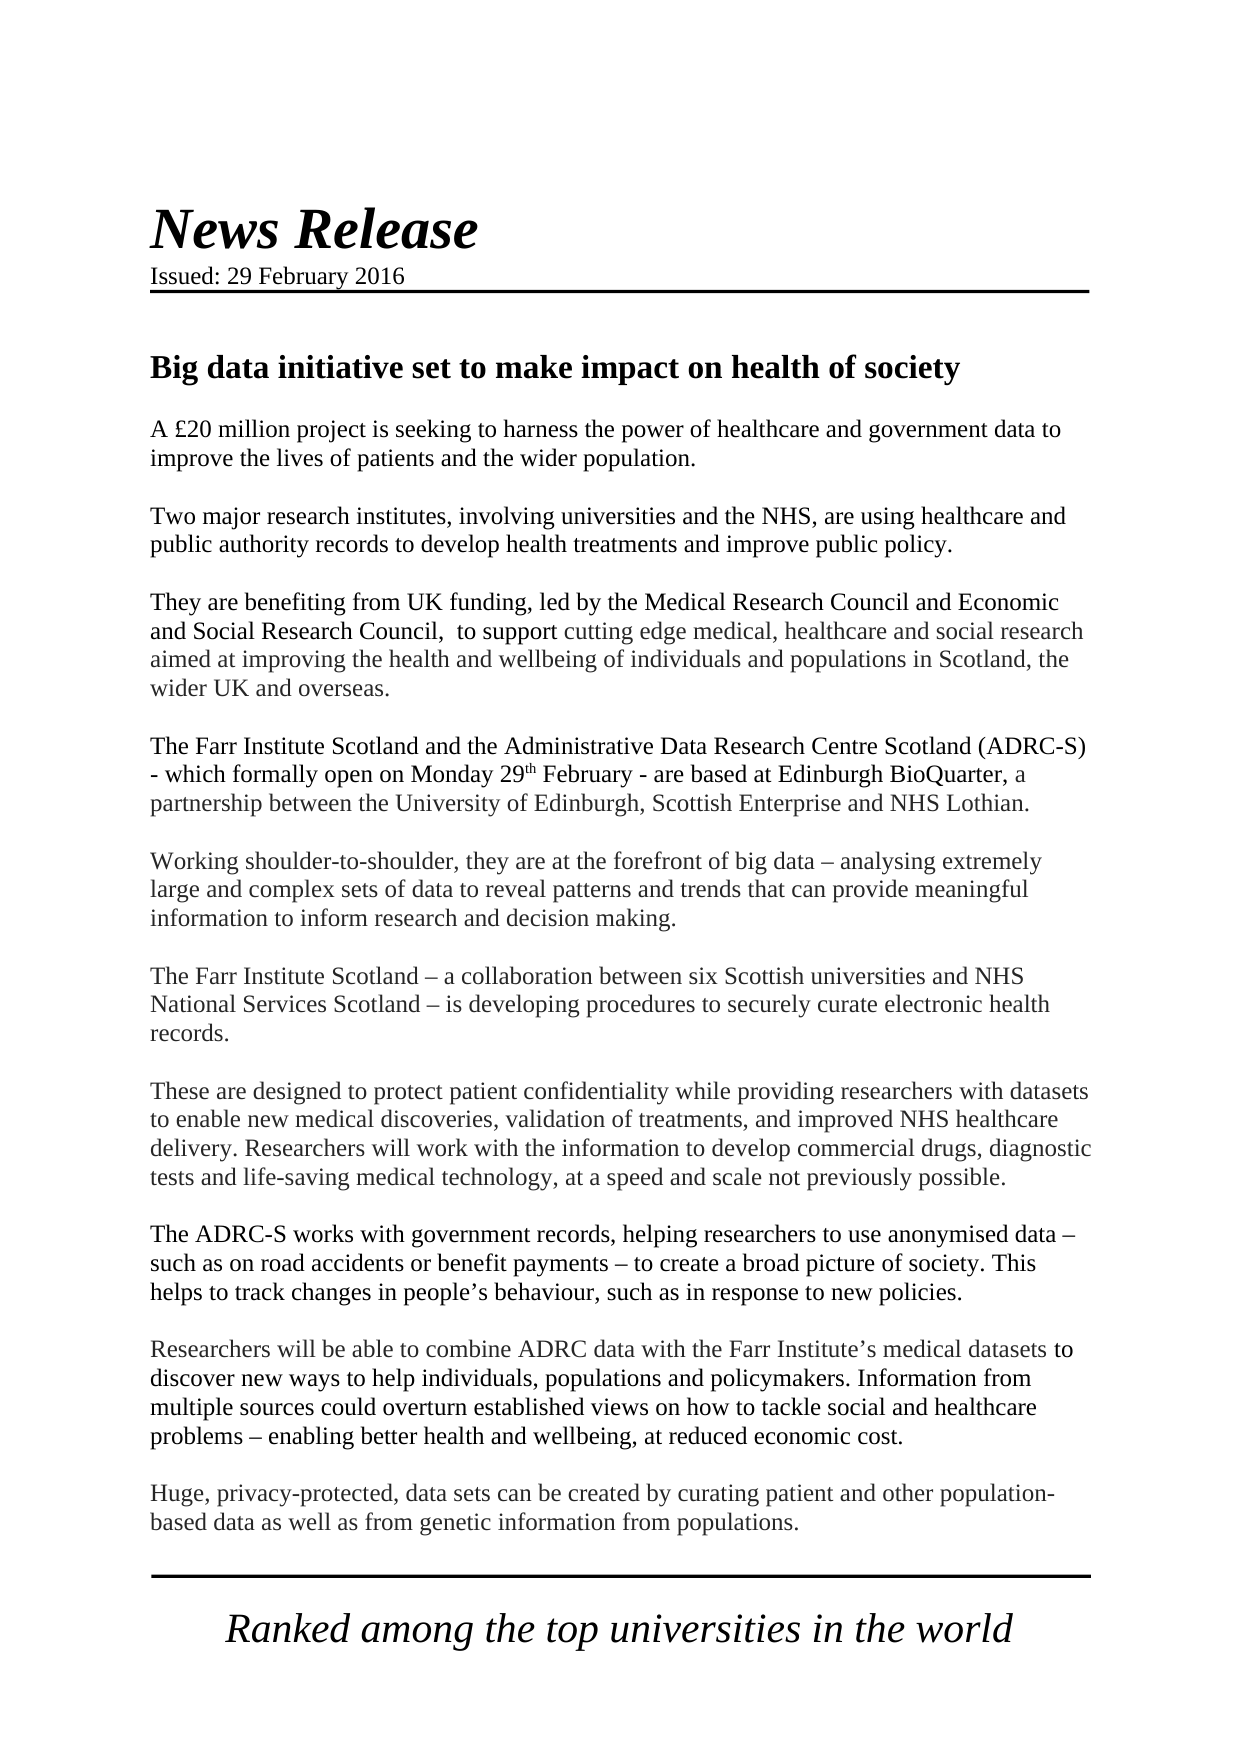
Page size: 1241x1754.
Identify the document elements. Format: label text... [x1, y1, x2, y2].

text Two major research institutes, involving universities and the NHS, are using healthcare and public authority records to develop health treatments and improve public policy. [150, 501, 1092, 558]
text A £20 million project is seeking to harness the power of healthcare and government data to improve the lives of patients and the wider population. [150, 414, 1092, 472]
text They are benefiting from UK funding, led by the Medical Research Council and Economic and Social Research Council, to support cutting edge medical, healthcare and social research aimed at improving the health and wellbeing of individuals and populations in Scotland, the wider UK and overseas. [150, 587, 1092, 702]
text The Farr Institute Scotland and the Administrative Data Research Centre Scotland (ADRC-S) - which formally open on Monday 29th February - are based at Edinburgh BioQuarter, a partnership between the University of Edinburgh, Scottish Enterprise and NHS Lothian. [150, 731, 1092, 817]
text These are designed to protect patient confidentiality while providing researchers with datasets to enable new medical discoveries, validation of treatments, and improved NHS healthcare delivery. Researchers will work with the information to develop commercial drugs, diagnostic tests and life-saving medical technology, at a speed and scale not previously possible. [150, 1076, 1092, 1191]
subtitle News Release [150, 194, 1092, 261]
text Big data initiative set to make impact on health of society [150, 347, 1092, 386]
text Huge, privacy-protected, data sets can be created by curating patient and other population-based data as well as from genetic information from populations. [150, 1478, 1092, 1536]
text The Farr Institute Scotland – a collaboration between six Scottish universities and NHS National Services Scotland – is developing procedures to securely curate electronic health records. [150, 961, 1092, 1047]
text Researchers will be able to combine ADRC data with the Farr Institute’s medical datasets to discover new ways to help individuals, populations and policymakers. Information from multiple sources could overturn established views on how to tackle social and healthcare problems – enabling better health and wellbeing, at reduced economic cost. [150, 1334, 1092, 1449]
text Issued: 29 February 2016 [150, 261, 1092, 290]
text Working shoulder-to-shoulder, they are at the forefront of big data – analysing extremely large and complex sets of data to reveal patterns and trends that can provide meaningful information to inform research and decision making. [150, 846, 1092, 932]
text The ADRC-S works with government records, helping researchers to use anonymised data – such as on road accidents or benefit payments – to create a broad picture of society. This helps to track changes in people’s behaviour, such as in response to new policies. [150, 1219, 1092, 1306]
